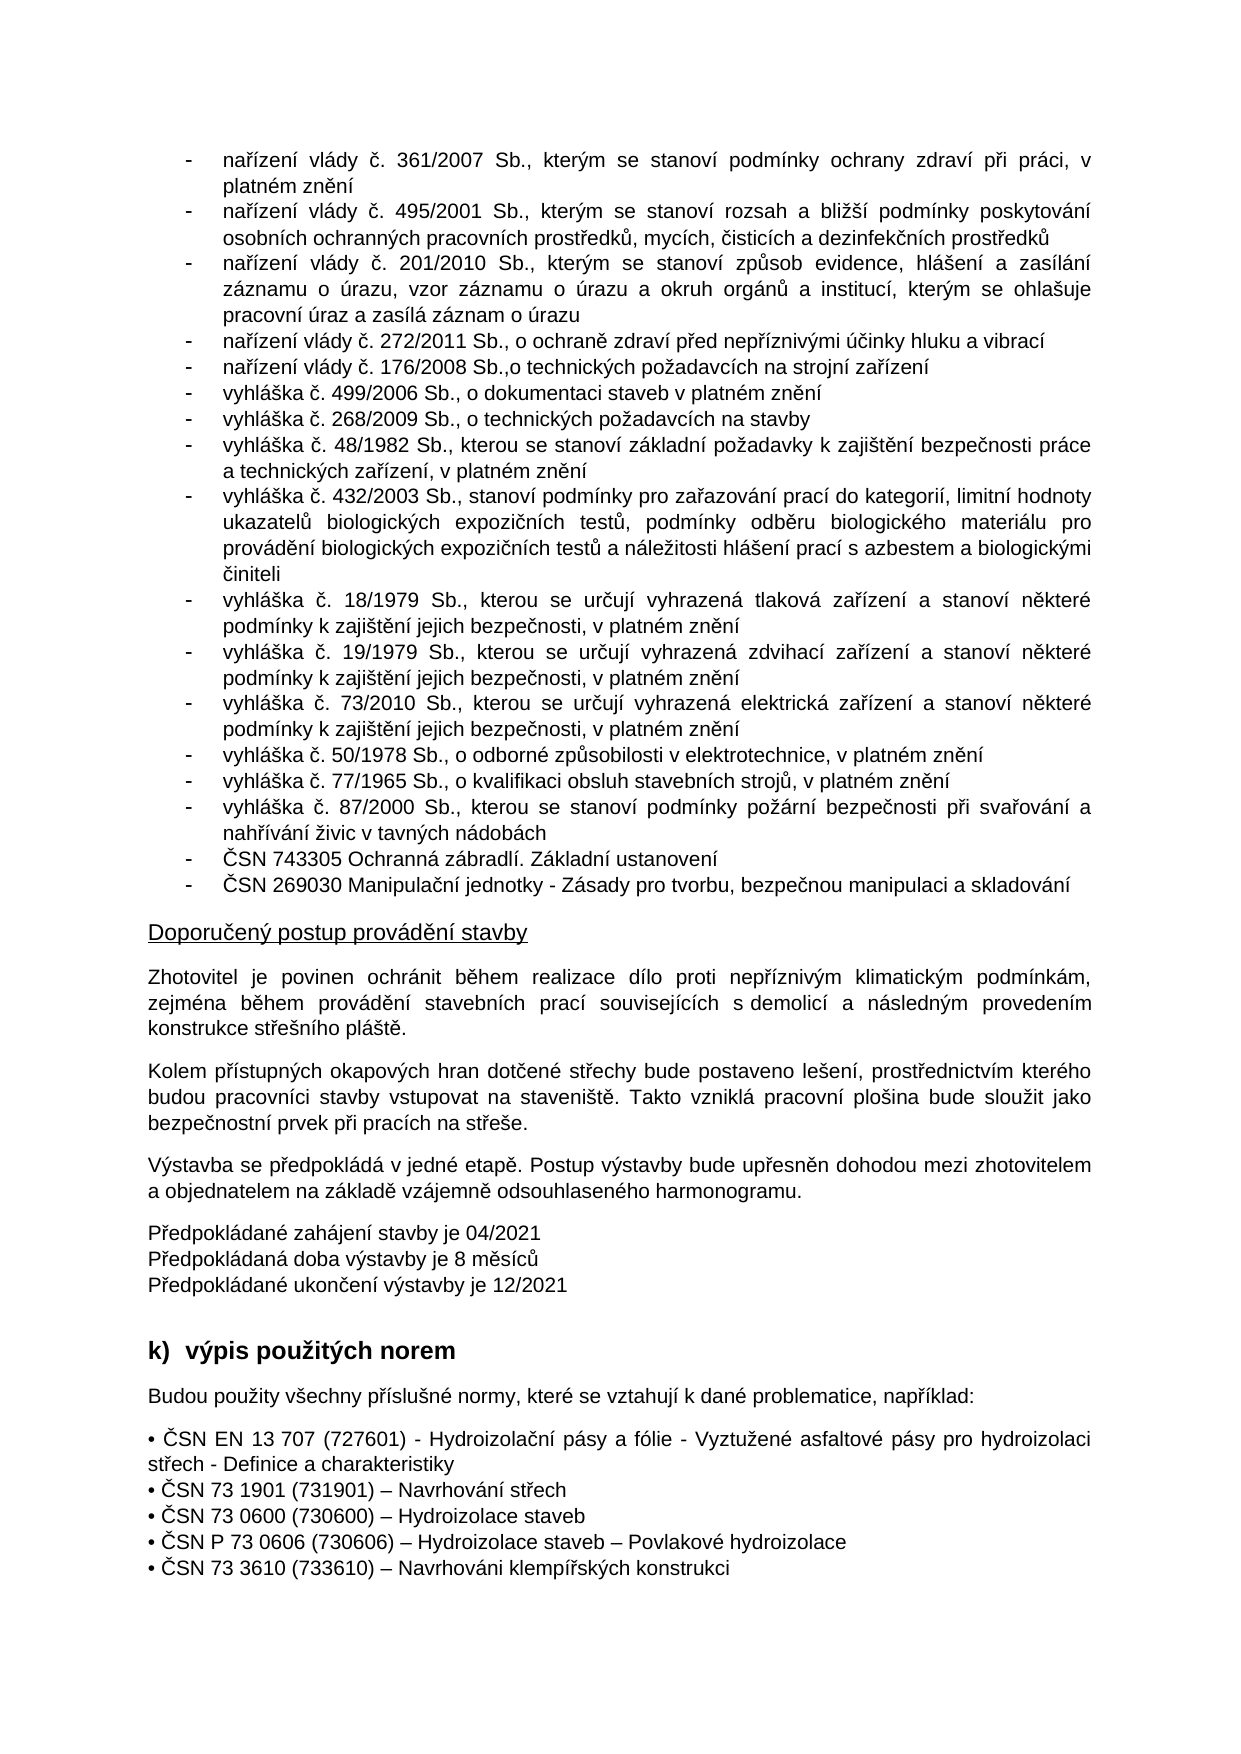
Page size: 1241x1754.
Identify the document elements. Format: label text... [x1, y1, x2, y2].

text • ČSN P 73 0606 (730606) – Hydroizolace staveb – Povlakové hydroizolace [148, 1530, 1093, 1554]
list vyhláška č. 268/2009 Sb., o technických požadavcích na stavby [185, 407, 1093, 431]
list nařízení vlády č. 495/2001 Sb., kterým se stanoví rozsah a bližší podmínky poskytování osobních ochranných pracovních prostředků, mycích, čisticích a dezinfekčních prostředků [185, 199, 1093, 249]
list nařízení vlády č. 201/2010 Sb., kterým se stanoví způsob evidence, hlášení a zasílání záznamu o úrazu, vzor záznamu o úrazu a okruh orgánů a institucí, kterým se ohlašuje pracovní úraz a zasílá záznam o úrazu [185, 251, 1093, 327]
list nařízení vlády č. 361/2007 Sb., kterým se stanoví podmínky ochrany zdraví při práci, v platném znění [185, 148, 1093, 197]
text Budou použity všechny příslušné normy, které se vztahují k dané problematice, například: [148, 1384, 1093, 1408]
list vyhláška č. 19/1979 Sb., kterou se určují vyhrazená zdvihací zařízení a stanoví některé podmínky k zajištění jejich bezpečnosti, v platném znění [185, 639, 1093, 689]
text Předpokládané zahájení stavby je 04/2021 Předpokládaná doba výstavby je 8 měsíců Předpokládané ukončení výstavby je 12/2021 [148, 1221, 1093, 1297]
text Kolem přístupných okapových hran dotčené střechy bude postaveno lešení, prostřednictvím kterého budou pracovníci stavby vstupovat na staveniště. Takto vzniklá pracovní plošina bude sloužit jako bezpečnostní prvek při pracích na střeše. [148, 1059, 1093, 1134]
list vyhláška č. 87/2000 Sb., kterou se stanoví podmínky požární bezpečnosti při svařování a nahřívání živic v tavných nádobách [185, 795, 1093, 845]
list ČSN 269030 Manipulační jednotky - Zásady pro tvorbu, bezpečnou manipulaci a skladování [185, 873, 1093, 897]
text • ČSN 73 1901 (731901) – Navrhování střech [148, 1478, 1093, 1502]
text Zhotovitel je povinen ochránit během realizace dílo proti nepříznivým klimatickým podmínkám, zejména během provádění stavebních prací souvisejících s demolicí a následným provedením konstrukce střešního pláště. [148, 964, 1093, 1040]
list nařízení vlády č. 176/2008 Sb.,o technických požadavcích na strojní zařízení [185, 355, 1093, 379]
text • ČSN EN 13 707 (727601) - Hydroizolační pásy a fólie - Vyztužené asfaltové pásy pro hydroizolaci střech - Definice a charakteristiky [148, 1426, 1093, 1476]
text • ČSN 73 0600 (730600) – Hydroizolace staveb [148, 1504, 1093, 1528]
text • ČSN 73 3610 (733610) – Navrhováni klempířských konstrukci [148, 1556, 1093, 1579]
list vyhláška č. 50/1978 Sb., o odborné způsobilosti v elektrotechnice, v platném znění [185, 743, 1093, 767]
list vyhláška č. 432/2003 Sb., stanoví podmínky pro zařazování prací do kategorií, limitní hodnoty ukazatelů biologických expozičních testů, podmínky odběru biologického materiálu pro provádění biologických expozičních testů a náležitosti hlášení prací s azbestem a biologickými činiteli [185, 484, 1093, 586]
list vyhláška č. 77/1965 Sb., o kvalifikaci obsluh stavebních strojů, v platném znění [185, 769, 1093, 793]
list ČSN 743305 Ochranná zábradlí. Základní ustanovení [185, 847, 1093, 871]
subtitle Doporučený postup provádění stavby [148, 919, 1093, 946]
list vyhláška č. 48/1982 Sb., kterou se stanoví základní požadavky k zajištění bezpečnosti práce a technických zařízení, v platném znění [185, 432, 1093, 482]
subtitle výpis použitých norem [148, 1336, 1093, 1365]
list vyhláška č. 499/2006 Sb., o dokumentaci staveb v platném znění [185, 381, 1093, 405]
list nařízení vlády č. 272/2011 Sb., o ochraně zdraví před nepříznivými účinky hluku a vibrací [185, 329, 1093, 353]
list vyhláška č. 73/2010 Sb., kterou se určují vyhrazená elektrická zařízení a stanoví některé podmínky k zajištění jejich bezpečnosti, v platném znění [185, 691, 1093, 741]
text Výstavba se předpokládá v jedné etapě. Postup výstavby bude upřesněn dohodou mezi zhotovitelem a objednatelem na základě vzájemně odsouhlaseného harmonogramu. [148, 1153, 1093, 1203]
list vyhláška č. 18/1979 Sb., kterou se určují vyhrazená tlaková zařízení a stanoví některé podmínky k zajištění jejich bezpečnosti, v platném znění [185, 588, 1093, 638]
